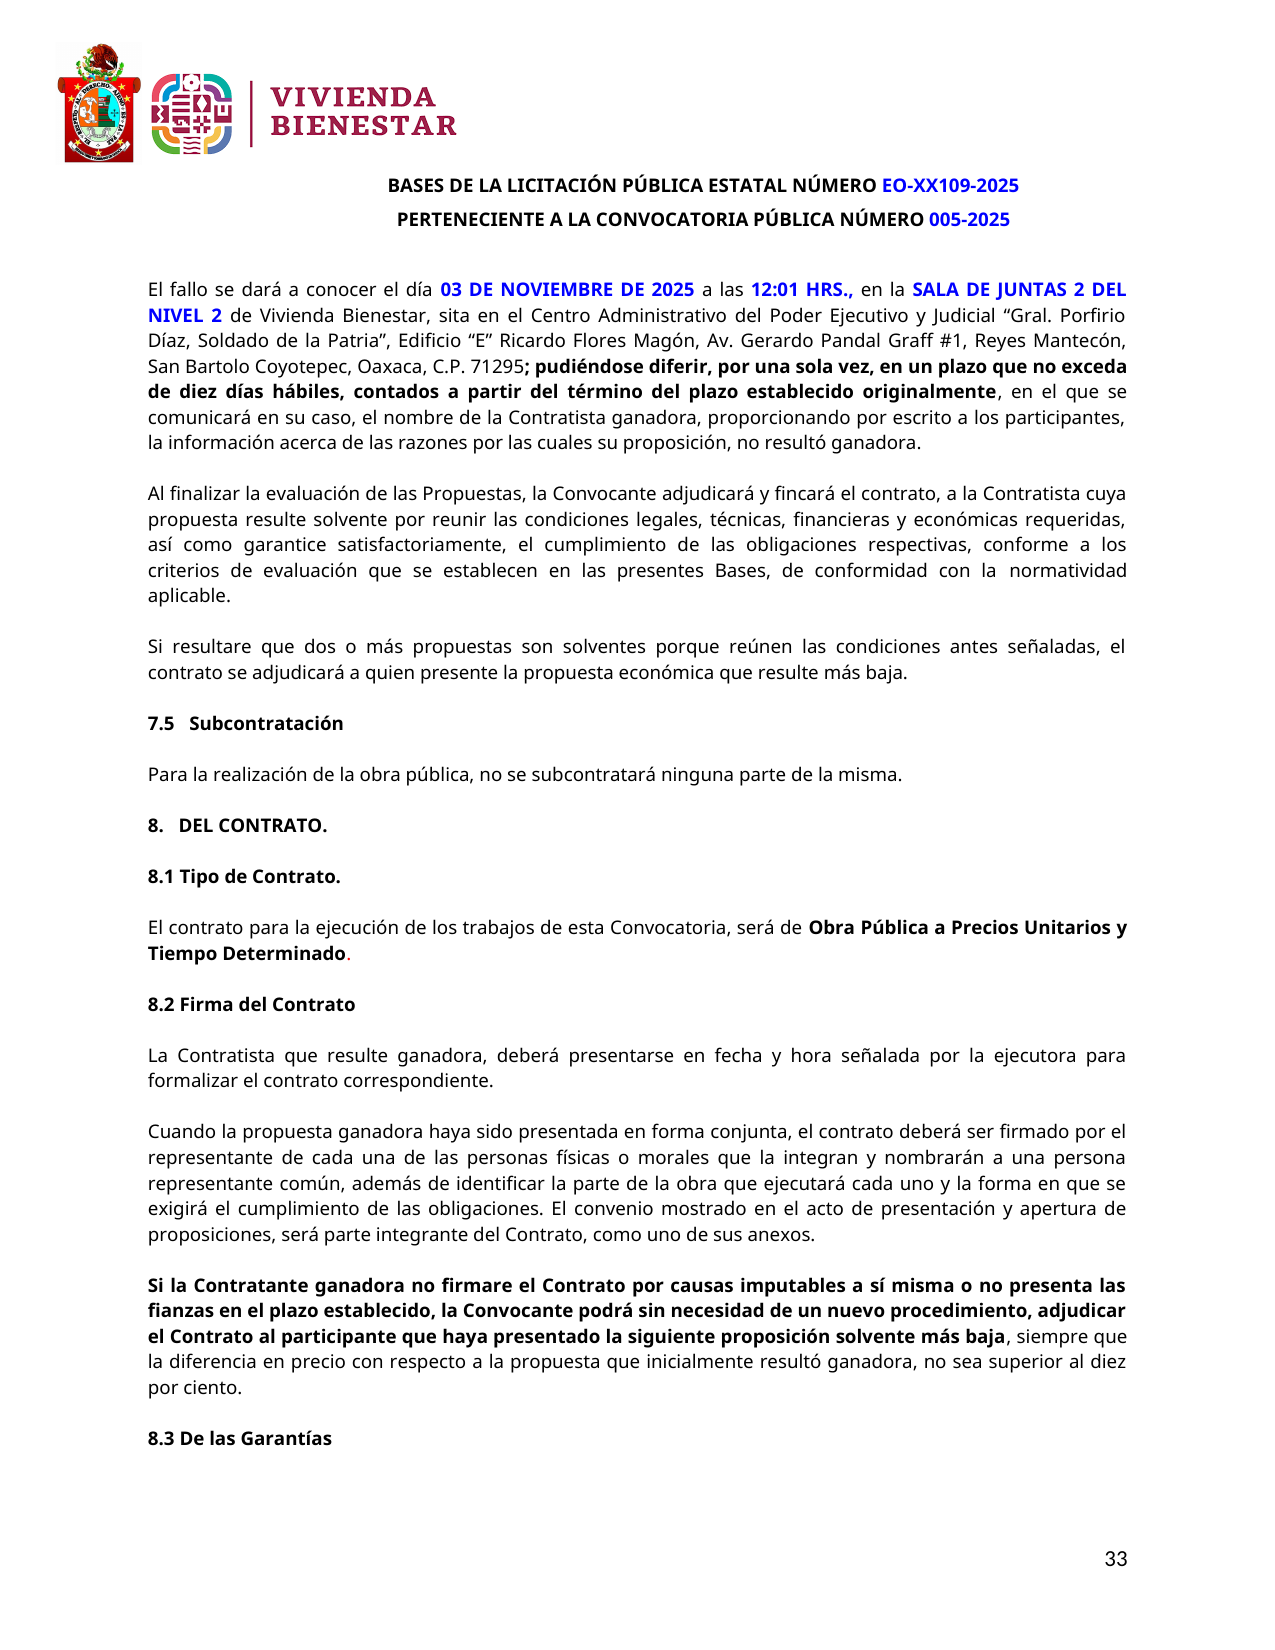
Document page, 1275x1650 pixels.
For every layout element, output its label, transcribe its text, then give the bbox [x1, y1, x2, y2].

text 8.1 Tipo de Contrato. [148, 863, 1127, 889]
text La Contratista que resulte ganadora, deberá presentarse en fecha y hora señalada por la ejecutora para formalizar el contrato correspondiente. [148, 1042, 1127, 1093]
text Para la realización de la obra pública, no se subcontratará ninguna parte de la misma. [148, 761, 1127, 787]
text 7.5 Subcontratación [148, 710, 1127, 736]
text El fallo se dará a conocer el día 03 DE NOVIEMBRE DE 2025 a las 12:01 HRS., en la SALA DE JUNTAS 2 DEL NIVEL 2 de Vivienda Bienestar, sita en el Centro Administrativo del Poder Ejecutivo y Judicial “Gral. Porfirio Díaz, Soldado de la Patria”, Edificio “E” Ricardo Flores Magón, Av. Gerardo Pandal Graff #1, Reyes Mantecón, San Bartolo Coyotepec, Oaxaca, C.P. 71295; pudiéndose diferir, por una sola vez, en un plazo que no exceda de diez días hábiles, contados a partir del término del plazo establecido originalmente, en el que se comunicará en su caso, el nombre de la Contratista ganadora, proporcionando por escrito a los participantes, la información acerca de las razones por las cuales su proposición, no resultó ganadora. [148, 277, 1127, 455]
text 8. DEL CONTRATO. [148, 812, 1127, 838]
picture [55, 42, 143, 165]
text Si resultare que dos o más propuestas son solventes porque reúnen las condiciones antes señaladas, el contrato se adjudicará a quien presente la propuesta económica que resulte más baja. [148, 634, 1127, 685]
text 8.2 Firma del Contrato [148, 991, 1127, 1017]
text Si la Contratante ganadora no firmare el Contrato por causas imputables a sí misma o no presenta las fianzas en el plazo establecido, la Convocante podrá sin necesidad de un nuevo procedimiento, adjudicar el Contrato al participante que haya presentado la siguiente proposición solvente más baja, siempre que la diferencia en precio con respecto a la propuesta que inicialmente resultó ganadora, no sea superior al diez por ciento. [148, 1272, 1127, 1399]
text El contrato para la ejecución de los trabajos de esta Convocatoria, será de Obra Pública a Precios Unitarios y Tiempo Determinado. [148, 914, 1127, 966]
text Cuando la propuesta ganadora haya sido presentada en forma conjunta, el contrato deberá ser firmado por el representante de cada una de las personas físicas o morales que la integran y nombrarán a una persona representante común, además de identificar la parte de la obra que ejecutará cada uno y la forma en que se exigirá el cumplimiento de las obligaciones. El convenio mostrado en el acto de presentación y apertura de proposiciones, será parte integrante del Contrato, como uno de sus anexos. [148, 1119, 1127, 1246]
text Al finalizar la evaluación de las Propuestas, la Convocante adjudicará y fincará el contrato, a la Contratista cuya propuesta resulte solvente por reunir las condiciones legales, técnicas, financieras y económicas requeridas, así como garantice satisfactoriamente, el cumplimiento de las obligaciones respectivas, conforme a los criterios de evaluación que se establecen en las presentes Bases, de conformidad con la normatividad aplicable. [148, 481, 1127, 608]
picture [147, 66, 473, 163]
text 8.3 De las Garantías [148, 1425, 1127, 1451]
